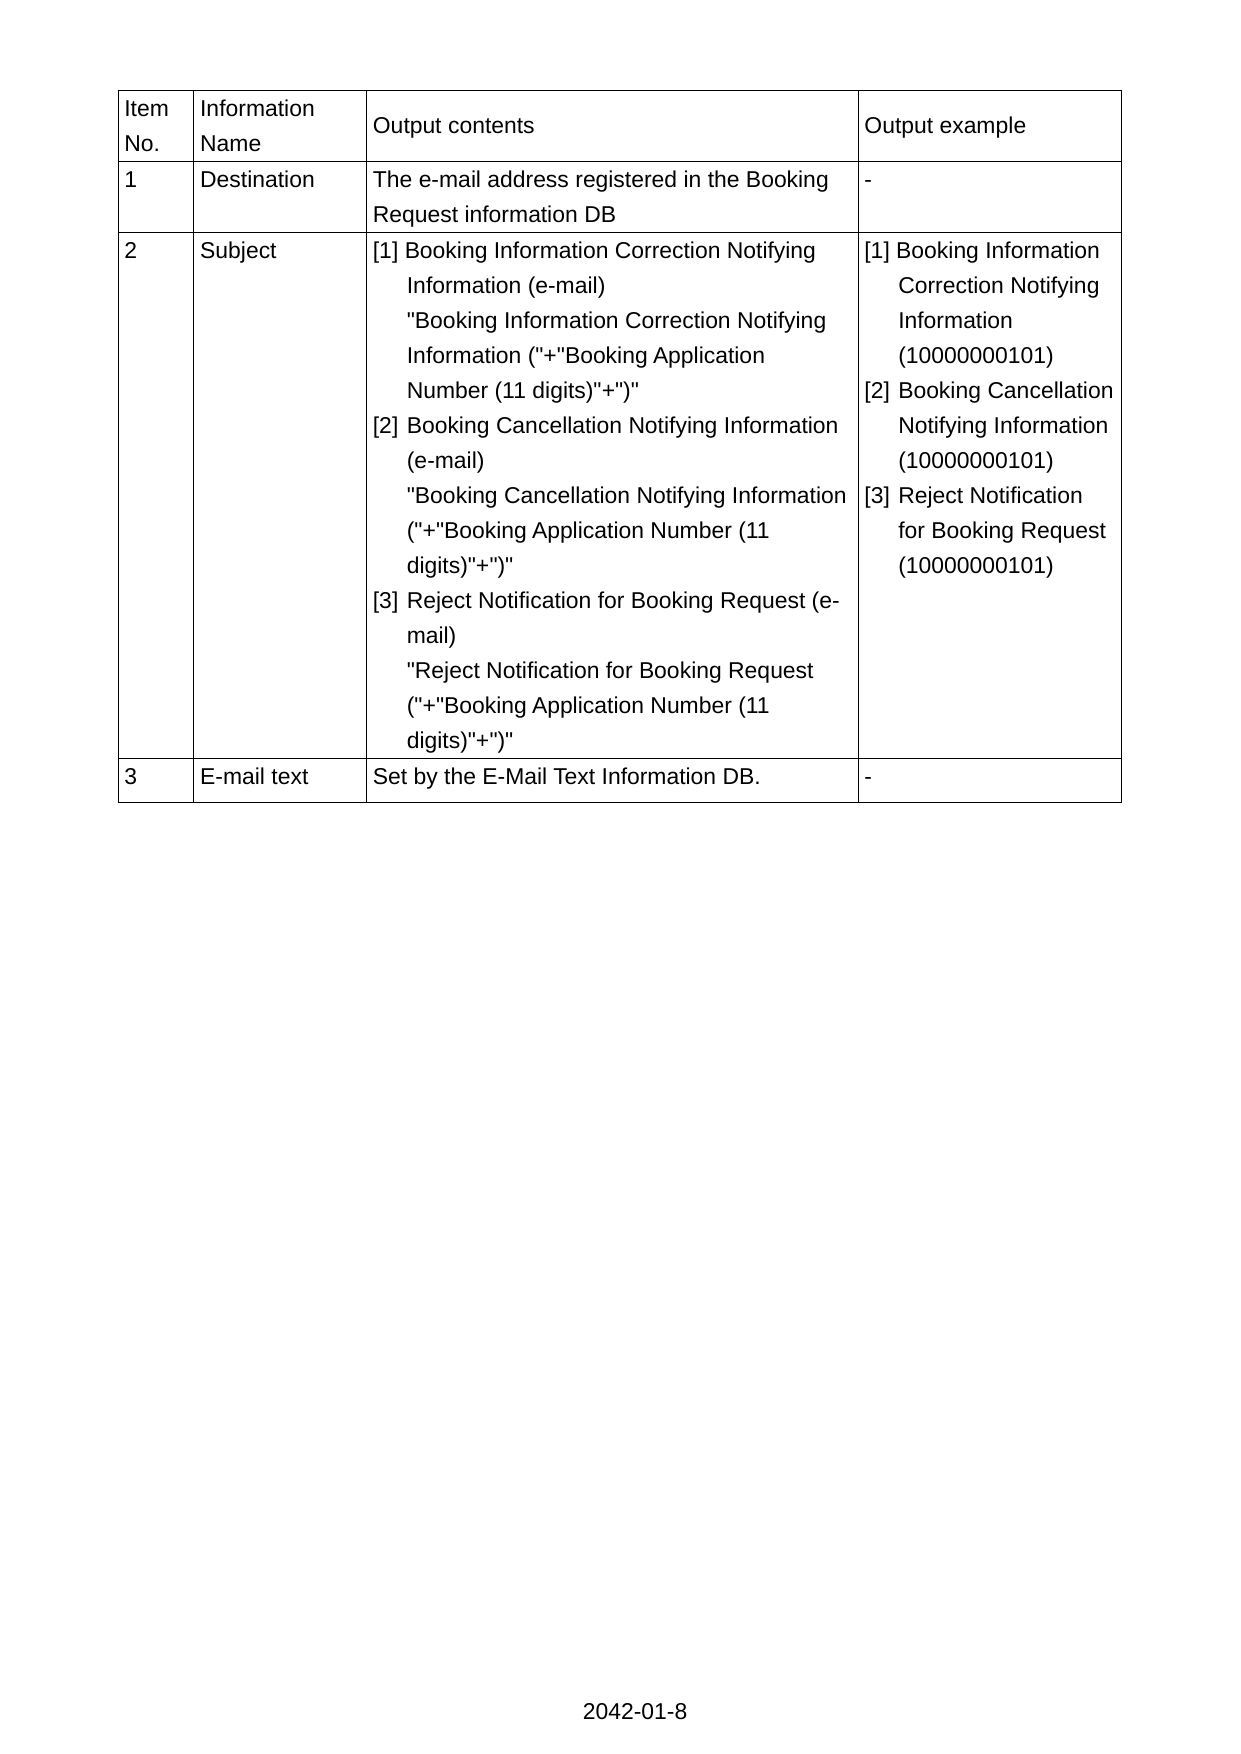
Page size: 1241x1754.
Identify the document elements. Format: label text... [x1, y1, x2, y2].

table_cell Subject [194, 233, 366, 758]
table_cell [1] Booking Information Correction Notifying Information (10000000101) [2] Booking Cancellation Notifying Information (10000000101) [3] Reject Notification for Booking Request (10000000101) [859, 233, 1121, 758]
table_header Item No. [119, 91, 193, 161]
table_cell [1] Booking Information Correction Notifying Information (e-mail) "Booking Information Correction Notifying Information ("+"Booking Application Number (11 digits)"+")" [2] Booking Cancellation Notifying Information (e-mail) "Booking Cancellation Notifying Information ("+"Booking Application Number (11 digits)"+")" [3] Reject Notification for Booking Request (e-mail) "Reject Notification for Booking Request ("+"Booking Application Number (11 digits)"+")" [367, 233, 858, 758]
table_cell Destination [194, 162, 366, 232]
table_cell E-mail text [194, 759, 366, 802]
table_cell The e-mail address registered in the Booking Request information DB [367, 162, 858, 232]
table_cell 1 [119, 162, 193, 232]
table_cell 2 [119, 233, 193, 758]
table_header Output contents [367, 91, 858, 161]
table_cell - [859, 759, 1121, 802]
table_cell 3 [119, 759, 193, 802]
table_header Output example [859, 91, 1121, 161]
table_cell - [859, 162, 1121, 232]
table_cell Set by the E-Mail Text Information DB. [367, 759, 858, 802]
table_header Information Name [194, 91, 366, 161]
